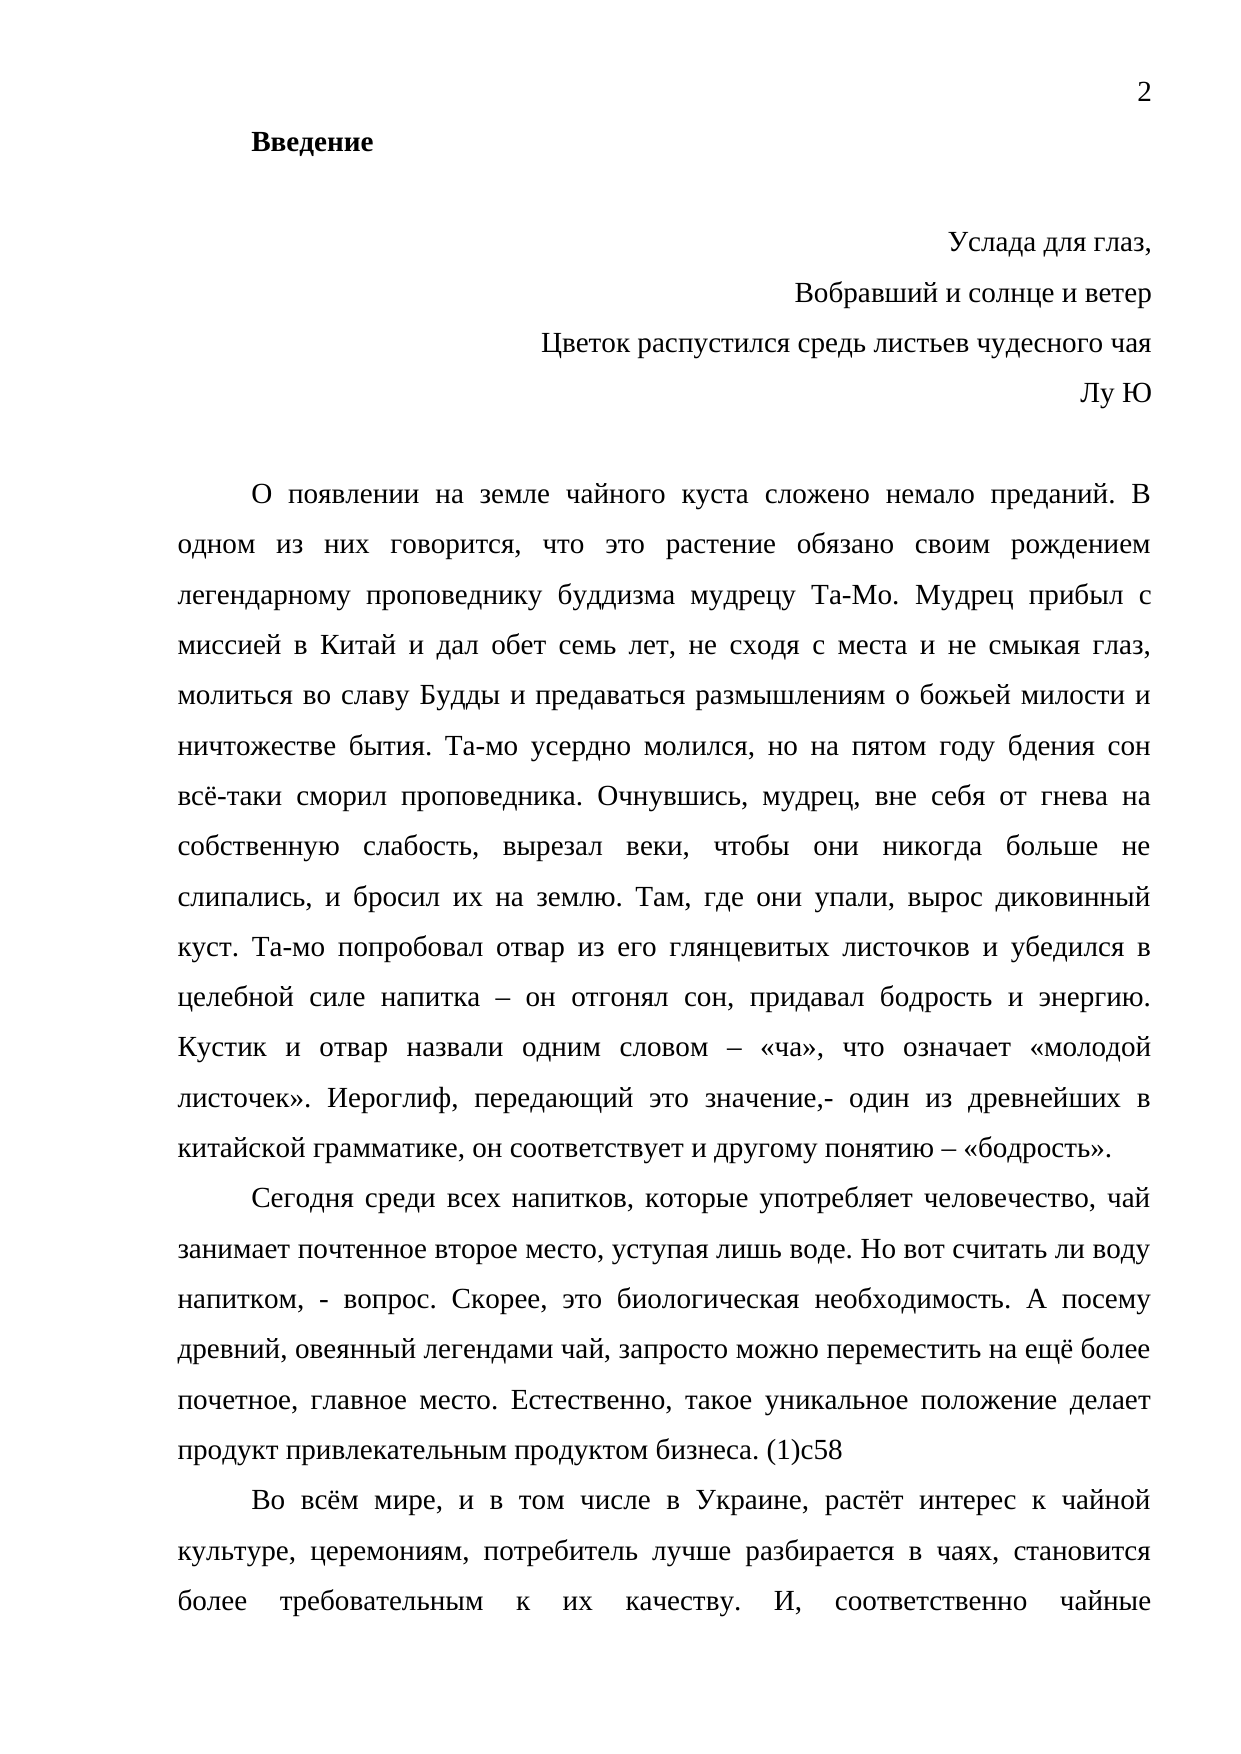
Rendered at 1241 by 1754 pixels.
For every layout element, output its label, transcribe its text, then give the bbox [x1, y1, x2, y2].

text Введение [177, 124, 1152, 157]
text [177, 1482, 1152, 1617]
text Лу Ю [177, 376, 1152, 409]
text О появлении на земле чайного куста сложено немало преданий. В одном из них говорится, что это растение обязано своим рождением легендарному проповеднику буддизма мудрецу Та-Мо. Мудрец прибыл с миссией в Китай и дал обет семь лет, не сходя с места и не смыкая глаз, молиться во славу Будды и предаваться размышлениям о божьей милости и ничтожестве бытия. Та-мо усердно молился, но на пятом году бдения сон всё-таки сморил проповедника. Очнувшись, мудрец, вне себя от гнева на собственную слабость, вырезал веки, чтобы они никогда больше не слипались, и бросил их на землю. Там, где они упали, вырос диковинный куст. Та-мо попробовал отвар из его глянцевитых листочков и убедился в целебной силе напитка – он отгонял сон, придавал бодрость и энергию. Кустик и отвар назвали одним словом – «ча», что означает «молодой листочек». Иероглиф, передающий это значение,- один из древнейших в китайской грамматике, он соответствует и другому понятию – «бодрость». [177, 476, 1152, 1164]
text Сегодня среди всех напитков, которые употребляет человечество, чай занимает почтенное второе место, уступая лишь воде. Но вот считать ли воду напитком, - вопрос. Скорее, это биологическая необходимость. А посему древний, овеянный легендами чай, запросто можно переместить на ещё более почетное, главное место. Естественно, такое уникальное положение делает продукт привлекательным продуктом бизнеса. (1)с58 [177, 1181, 1152, 1466]
text Услада для глаз, [177, 224, 1152, 258]
text Вобравший и солнце и ветер [177, 275, 1152, 308]
text Цветок распустился средь листьев чудесного чая [177, 325, 1152, 359]
